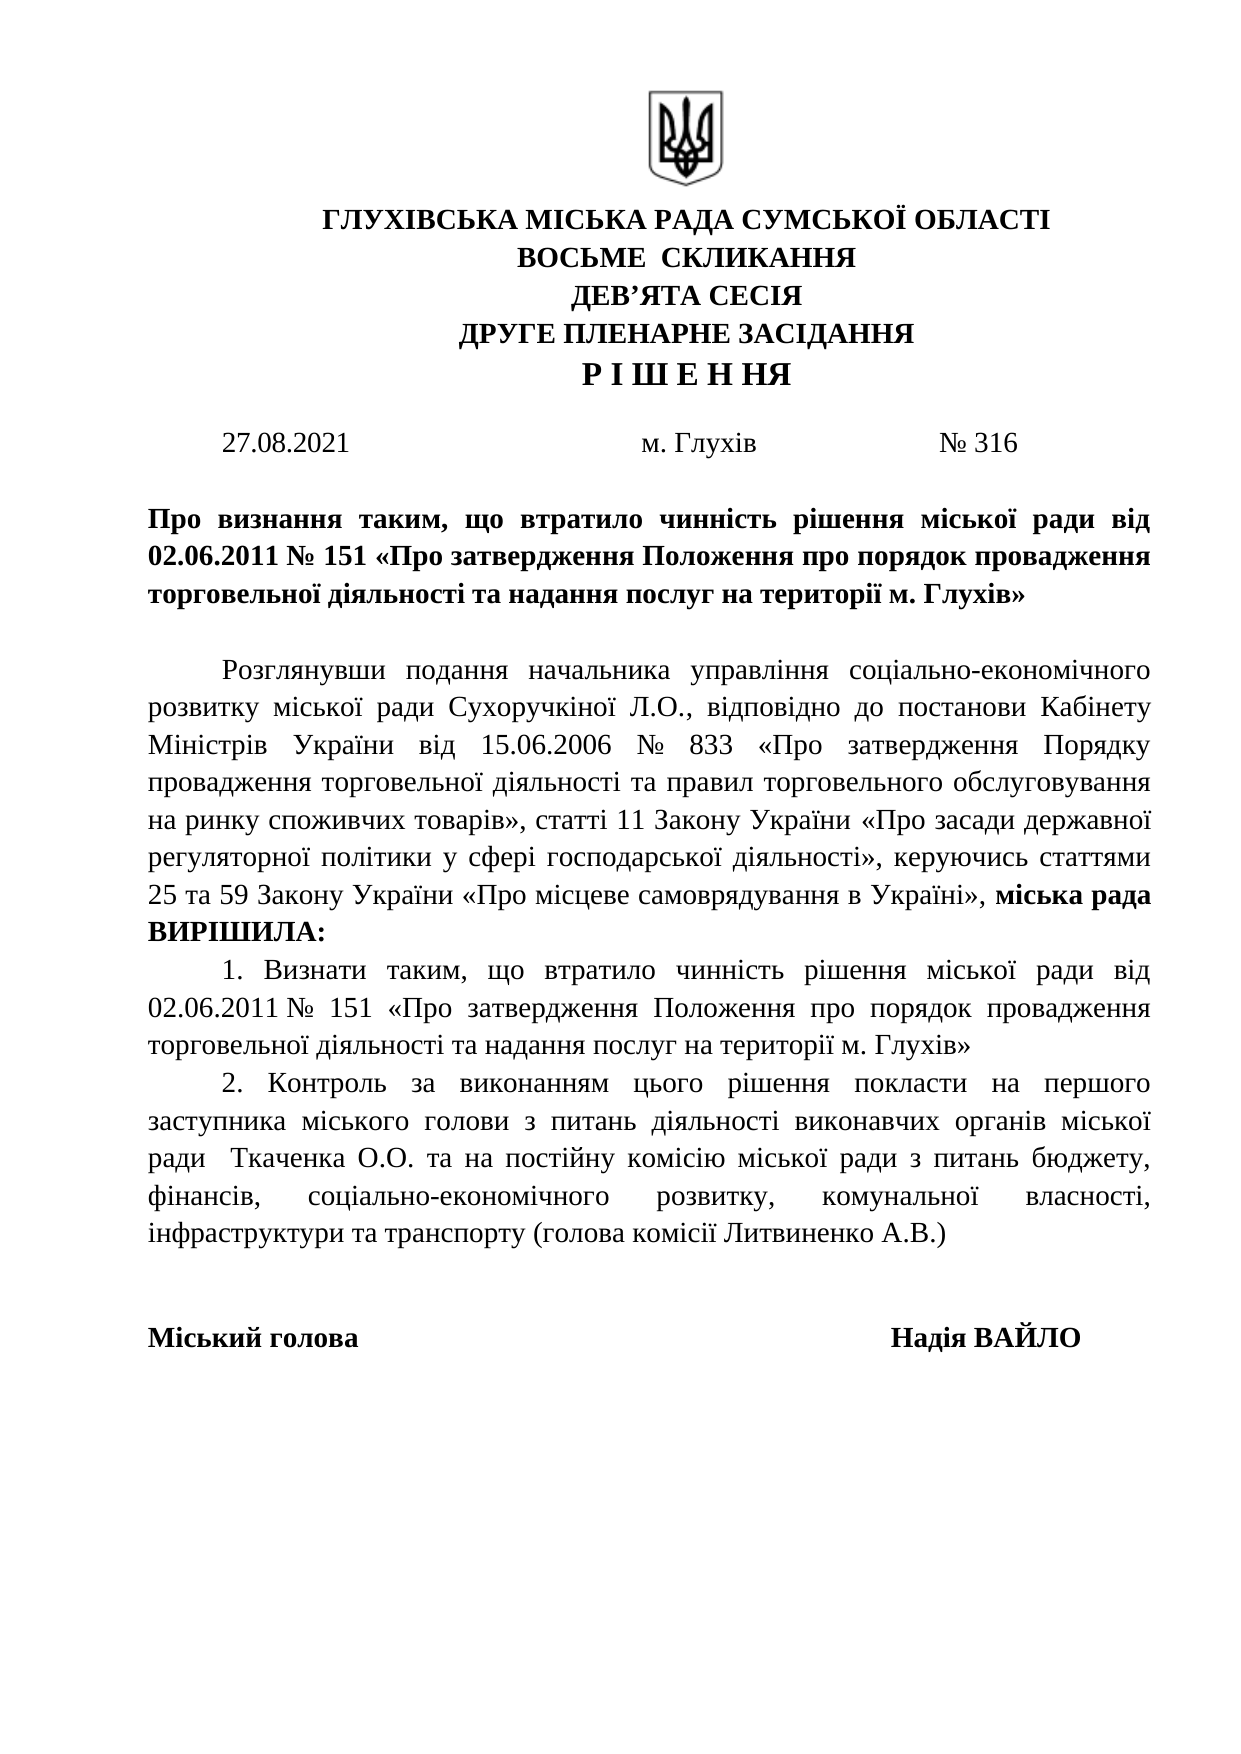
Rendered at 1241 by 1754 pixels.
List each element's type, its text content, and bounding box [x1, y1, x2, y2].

text ВОСЬМЕ СКЛИКАННЯ [148, 240, 1152, 273]
text Розглянувши подання начальника управління соціально-економічного розвитку міської ради Сухоручкіної Л.О., відповідно до постанови Кабінету Міністрів України від 15.06.2006 № 833 «Про затвердження Порядку провадження торговельної діяльності та правил торговельного обслуговування на ринку споживчих товарів», статті 11 Закону України «Про засади державної регуляторної політики у сфері господарської діяльності», керуючись статтями 25 та 59 Закону України «Про місцеве самоврядування в Україні», міська рада ВИРІШИЛА: [148, 652, 1152, 948]
text ДРУГЕ ПЛЕНАРНЕ ЗАСІДАННЯ [148, 316, 1152, 349]
text ГЛУХІВСЬКА МІСЬКА РАДА СУМСЬКОЇ ОБЛАСТІ [148, 202, 1152, 235]
text Міський голова Надія ВАЙЛО [148, 1320, 1152, 1354]
text 1. Визнати таким, що втратило чинність рішення міської ради від 02.06.2011 № 151 «Про затвердження Положення про порядок провадження торговельної діяльності та надання послуг на території м. Глухів» [148, 1023, 1152, 1061]
text Про визнання таким, що втратило чинність рішення міської ради від 02.06.2011 № 151 «Про затвердження Положення про порядок провадження торговельної діяльності та надання послуг на території м. Глухів» [148, 572, 1152, 609]
text 2. Контроль за виконанням цього рішення покласти на першого заступника міського голови з питань діяльності виконавчих органів міської ради Ткаченка О.О. та на постійну комісію міської ради з питань бюджету, фінансів, соціально-економічного розвитку, комунальної власності, інфраструктури та транспорту (голова комісії Литвиненко А.В.) [148, 1065, 1152, 1249]
picture [646, 88, 727, 188]
text Р І Ш Е Н НЯ [148, 354, 1152, 392]
text ДЕВ’ЯТА СЕСІЯ [148, 278, 1152, 311]
text 27.08.2021 м. Глухів № 316 [148, 425, 1152, 458]
text 1. Визнати таким, що втратило чинність рішення міської ради від 02.06.2011 № 151 «Про затвердження Положення про порядок провадження торговельної діяльності та надання послуг на території м. Глухів» [148, 952, 1152, 990]
